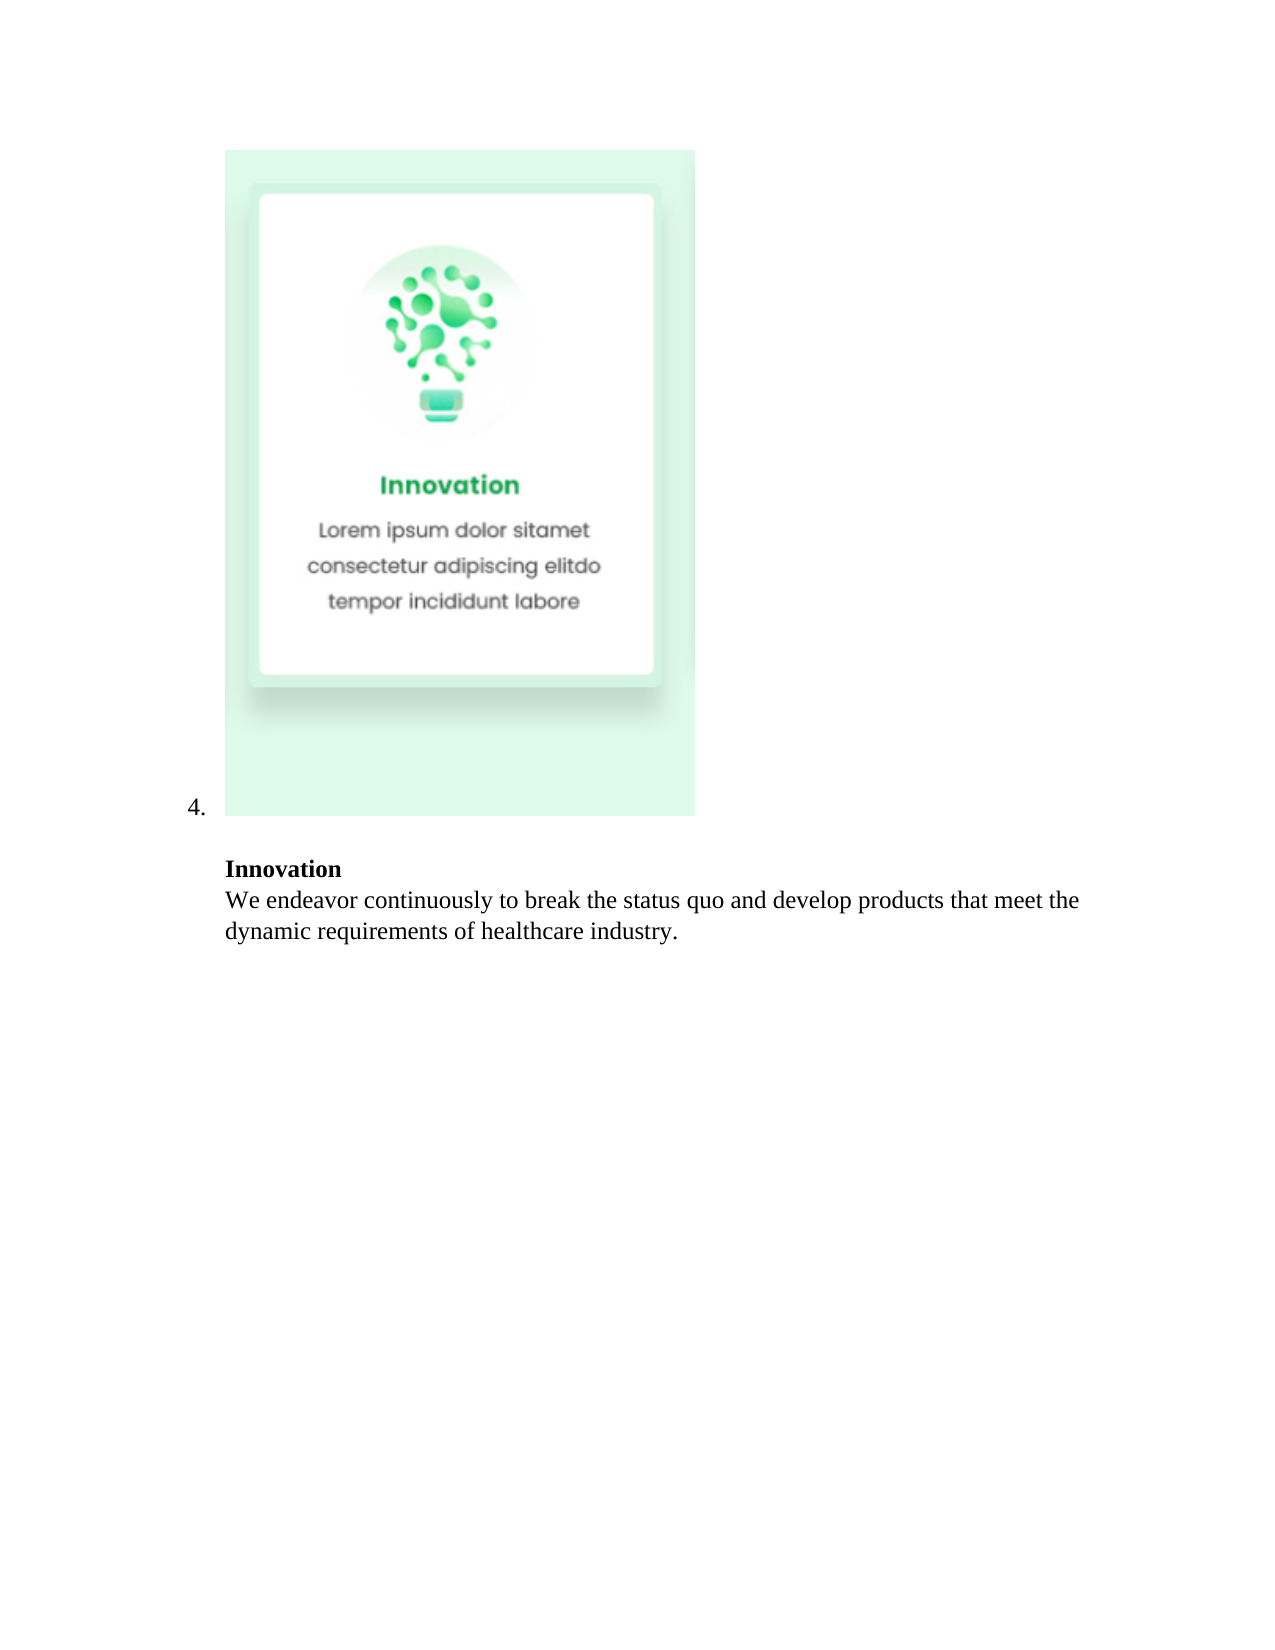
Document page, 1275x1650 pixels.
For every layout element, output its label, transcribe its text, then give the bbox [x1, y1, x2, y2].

picture [225, 150, 696, 816]
list Innovation [225, 854, 1125, 883]
list We endeavor continuously to break the status quo and develop products that meet the dynamic requirements of healthcare industry. [225, 885, 1125, 945]
